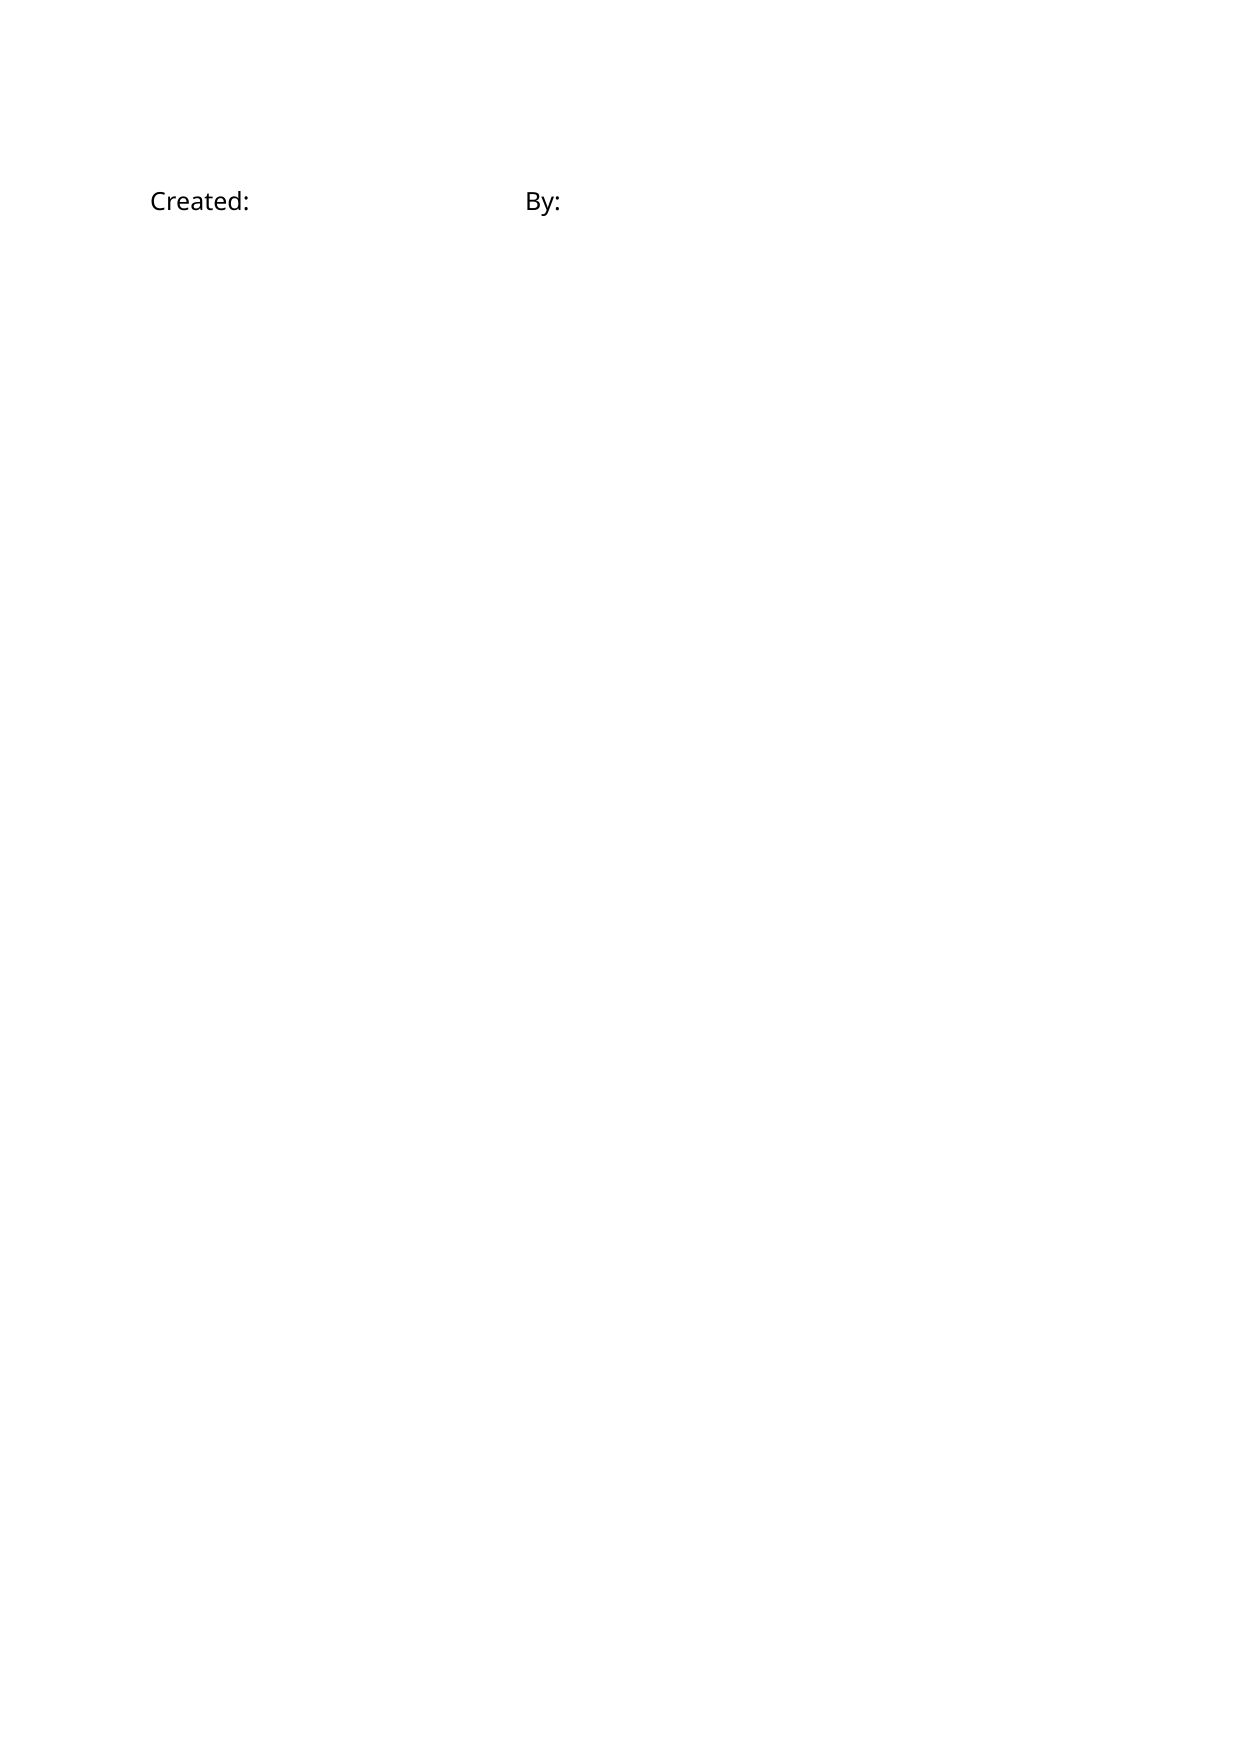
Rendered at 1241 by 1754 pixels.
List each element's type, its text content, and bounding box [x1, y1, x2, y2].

text Created: By: [150, 184, 1108, 218]
